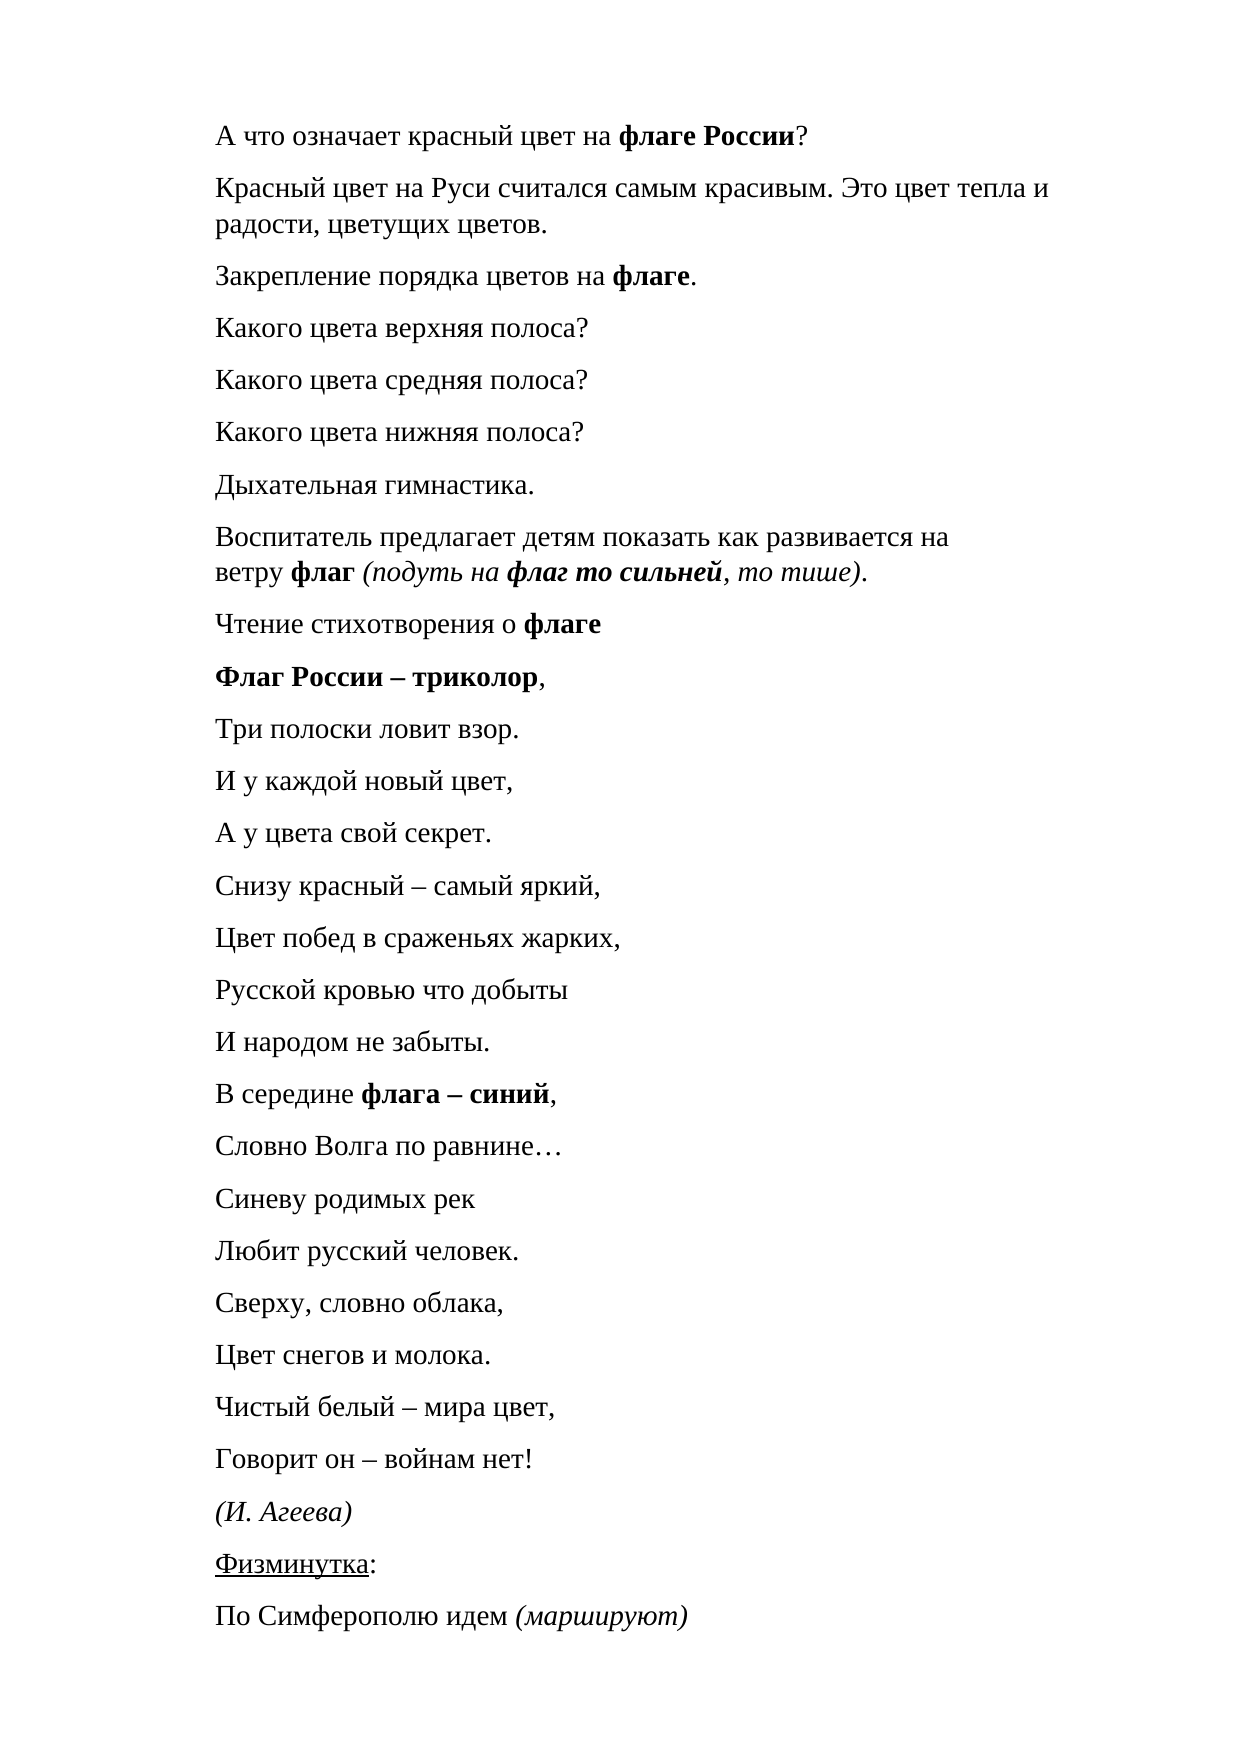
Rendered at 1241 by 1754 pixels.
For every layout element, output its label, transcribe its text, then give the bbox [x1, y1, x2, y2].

text Три полоски ловит взор. [215, 711, 1137, 744]
text Снизу красный – самый яркий, [215, 868, 1137, 901]
text Воспитатель предлагает детям показать как развивается на ветру флаг (подуть на флаг то сильней, то тише). [215, 519, 1137, 588]
text Флаг России – триколор, [215, 659, 1137, 692]
text А у цвета свой секрет. [215, 815, 1137, 849]
text Какого цвета средняя полоса? [215, 362, 1137, 396]
text Закрепление порядка цветов на флаге. [215, 258, 1137, 292]
text И народом не забыты. [215, 1024, 1137, 1058]
text Цвет побед в сраженьях жарких, [215, 920, 1137, 953]
text Словно Волга по равнине… [215, 1128, 1137, 1162]
text (И. Агеева) [215, 1494, 1137, 1527]
text Синеву родимых рек [215, 1181, 1137, 1214]
text Чтение стихотворения о флаге [215, 607, 1137, 640]
text Чистый белый – мира цвет, [215, 1389, 1137, 1423]
text Русской кровью что добыты [215, 972, 1137, 1006]
text Какого цвета нижняя полоса? [215, 414, 1137, 448]
text И у каждой новый цвет, [215, 763, 1137, 797]
text А что означает красный цвет на флаге России? [215, 118, 1137, 152]
text Красный цвет на Руси считался самым красивым. Это цвет тепла и радости, цветущих цветов. [215, 170, 1137, 239]
text По Симферополю идем (маршируют) [215, 1598, 1137, 1632]
text Какого цвета верхняя полоса? [215, 310, 1137, 344]
text Цвет снегов и молока. [215, 1337, 1137, 1371]
text Физминутка: [215, 1546, 1137, 1579]
text Сверху, словно облака, [215, 1285, 1137, 1319]
text В середине флага – синий, [215, 1076, 1137, 1110]
text Дыхательная гимнастика. [215, 467, 1137, 500]
text Любит русский человек. [215, 1233, 1137, 1266]
text Говорит он – войнам нет! [215, 1442, 1137, 1475]
